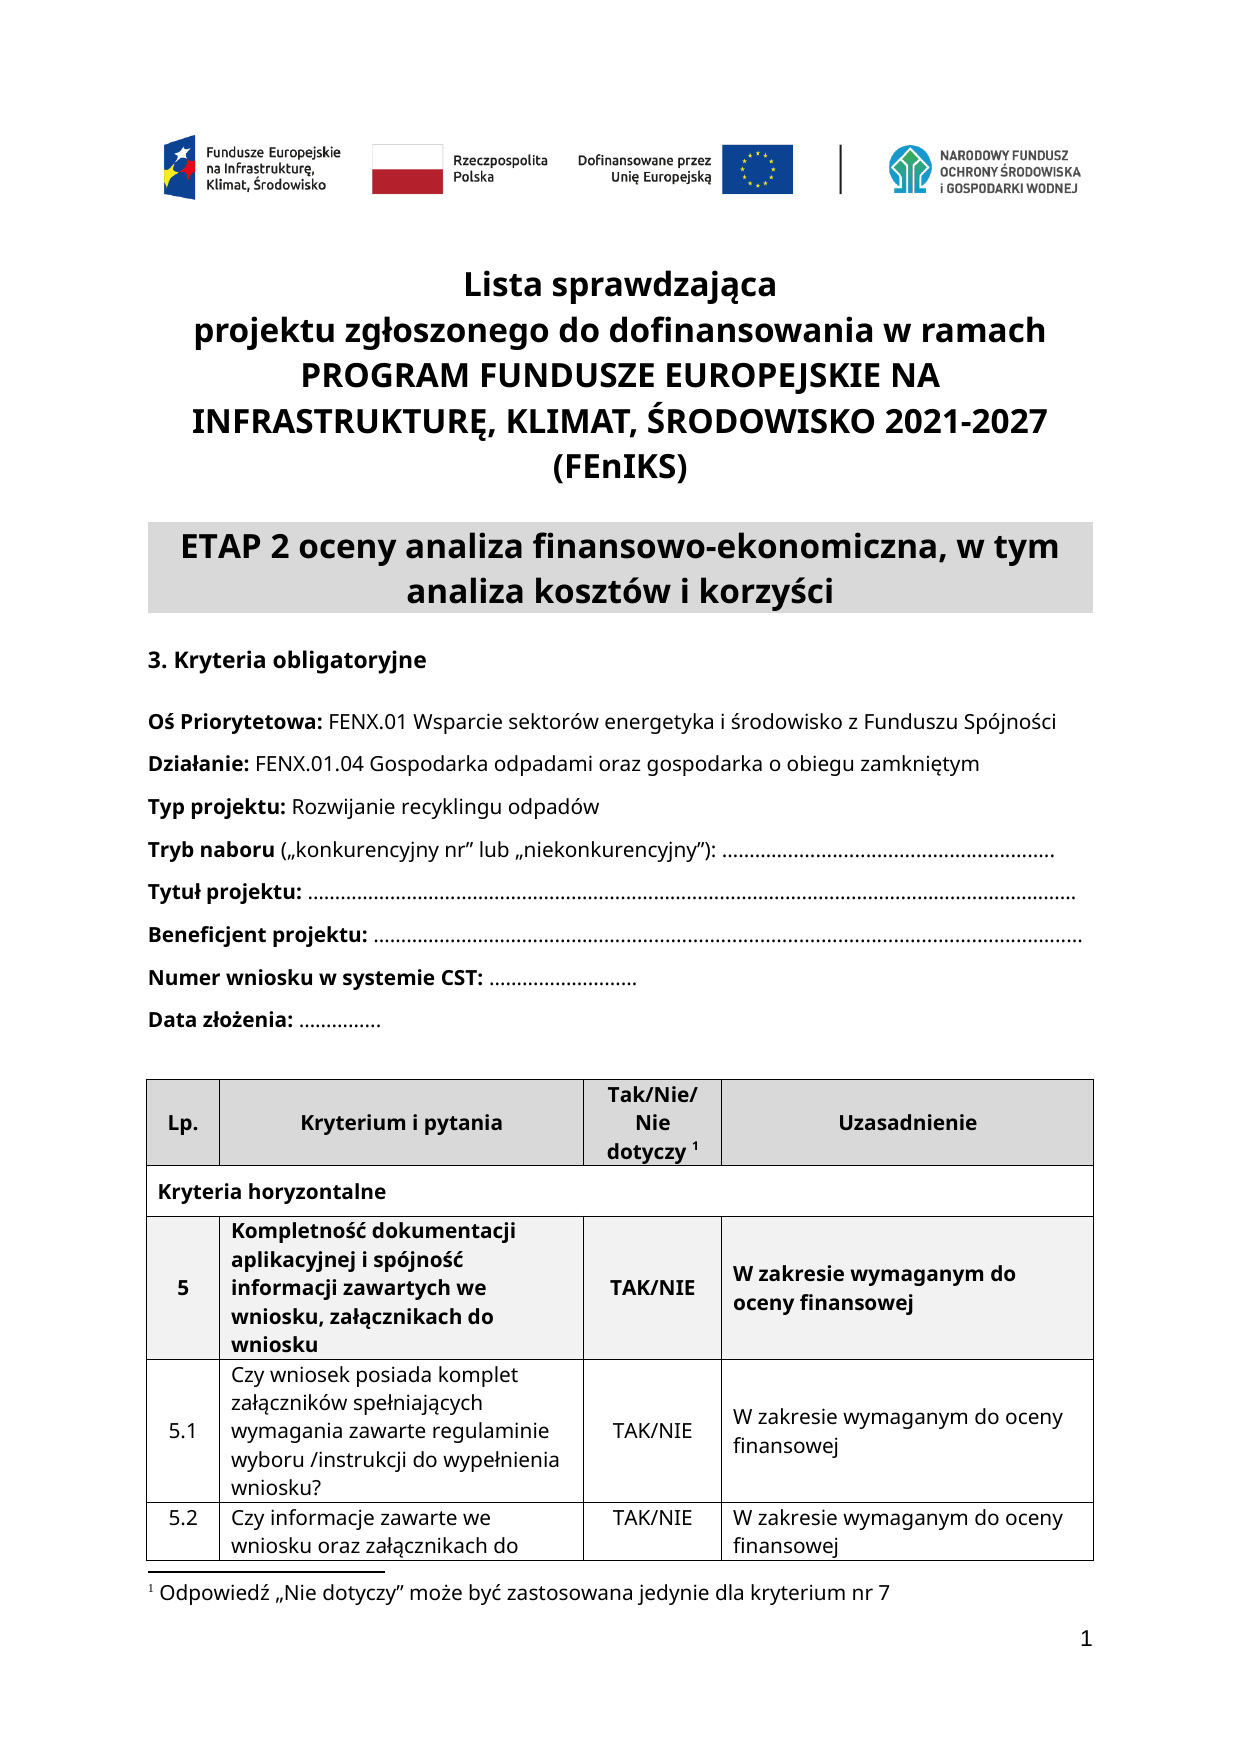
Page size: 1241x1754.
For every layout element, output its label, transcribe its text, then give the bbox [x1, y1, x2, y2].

table_cell TAK/NIE [584, 1360, 721, 1502]
text Lista sprawdzająca [148, 261, 1093, 307]
text Tytuł projektu: …………………………………………………………………………………………………………………..……… [148, 877, 1093, 906]
text Typ projektu: Rozwijanie recyklingu odpadów [148, 792, 1093, 821]
text Data złożenia: …………... [148, 1005, 1093, 1034]
text Oś Priorytetowa: FENX.01 Wsparcie sektorów energetyka i środowisko z Funduszu Spójności [148, 707, 1093, 735]
table_cell W zakresie wymaganym do oceny finansowej [722, 1360, 1093, 1502]
table_header Kryterium i pytania [220, 1080, 583, 1165]
table_cell TAK/NIE [584, 1503, 721, 1560]
picture [147, 118, 1093, 216]
table_cell 5.1 [147, 1360, 219, 1502]
table_cell Kompletność dokumentacji aplikacyjnej i spójność informacji zawartych we wniosku, załącznikach do wniosku [220, 1217, 583, 1359]
table_cell 5 [147, 1217, 219, 1359]
text Beneficjent projektu: ………………………………………................................................................................... [148, 920, 1093, 948]
table_cell 5.2 [147, 1503, 219, 1560]
table_header Uzasadnienie [722, 1080, 1093, 1165]
text PROGRAM FUNDUSZE EUROPEJSKIE NA INFRASTRUKTURĘ, KLIMAT, ŚRODOWISKO 2021-2027 (FEnIKS) [148, 352, 1093, 488]
table_cell Kryteria horyzontalne [147, 1166, 1093, 1216]
table_cell Czy wniosek posiada komplet załączników spełniających wymagania zawarte regulaminie wyboru /instrukcji do wypełnienia wniosku? [220, 1360, 583, 1502]
text Działanie: FENX.01.04 Gospodarka odpadami oraz gospodarka o obiegu zamkniętym [148, 749, 1093, 778]
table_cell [220, 1503, 583, 1560]
text ETAP 2 oceny analiza finansowo-ekonomiczna, w tym analiza kosztów i korzyści [148, 522, 1093, 613]
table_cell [722, 1503, 1093, 1560]
text Numer wniosku w systemie CST: ……………………… [148, 963, 1093, 991]
table_header Tak/Nie/Nie dotyczy [584, 1080, 721, 1165]
text 3. Kryteria obligatoryjne [148, 644, 1093, 676]
table_cell W zakresie wymaganym do oceny finansowej [722, 1217, 1093, 1359]
table_header Lp. [147, 1080, 219, 1165]
table_cell TAK/NIE [584, 1217, 721, 1359]
text projektu zgłoszonego do dofinansowania w ramach [148, 307, 1093, 352]
text Tryb naboru („konkurencyjny nr” lub „niekonkurencyjny”): …………................................................ [148, 835, 1093, 863]
